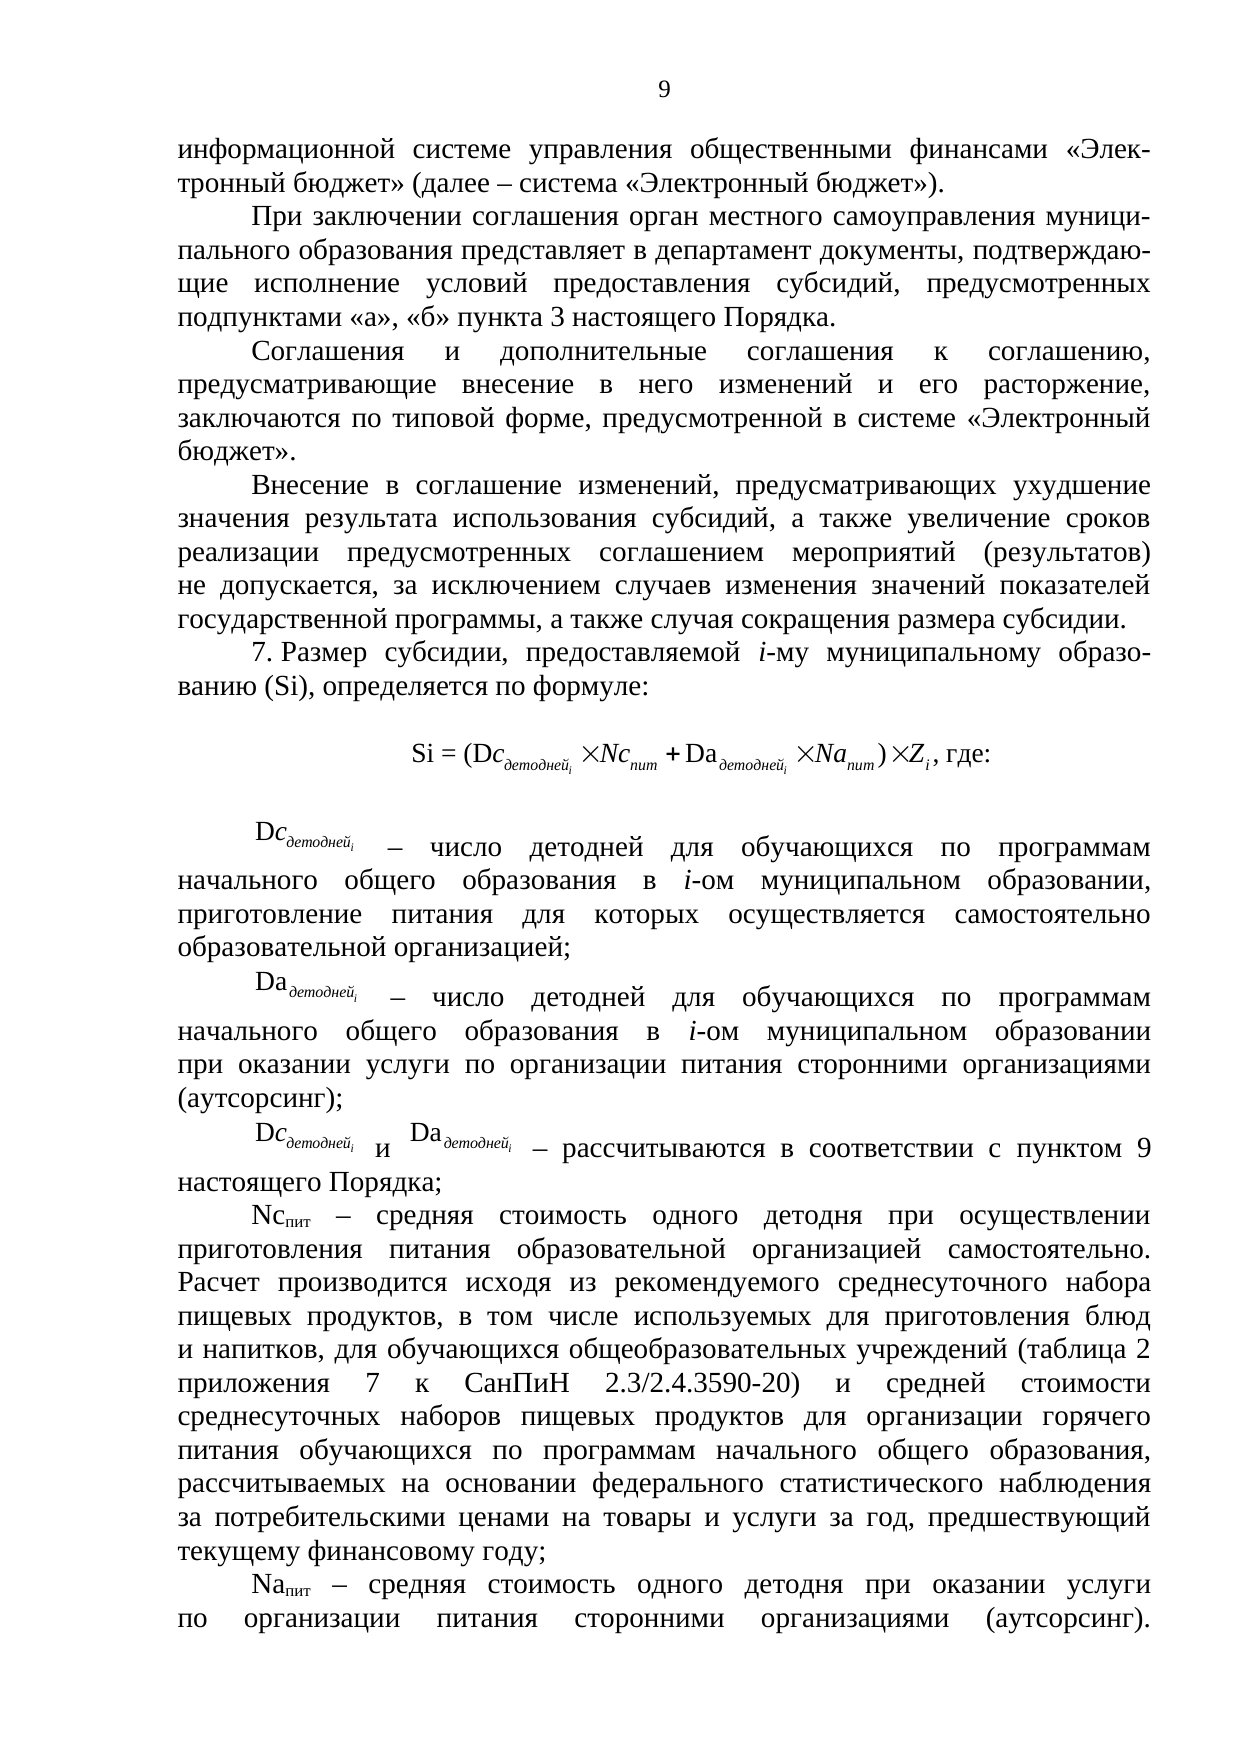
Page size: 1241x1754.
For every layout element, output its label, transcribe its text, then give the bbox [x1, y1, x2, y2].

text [177, 1566, 1152, 1633]
list Соглашения и дополнительные соглашения к соглашению, предусматривающие внесение в него изменений и его расторжение, заключаются по типовой форме, предусмотренной в системе «Электронный бюджет». [177, 333, 1152, 467]
text 7. Размер субсидии, предоставляемой i-му муниципальному образо-ванию (Si), определяется по формуле: [177, 634, 1152, 702]
text – число детодней для обучающихся по программам начального общего образования в i-ом муниципальном образовании, приготовление питания для которых осуществляется самостоятельно образовательной организацией; [177, 812, 1152, 963]
text – число детодней для обучающихся по программам начального общего образования в i-ом муниципальном образовании при оказании услуги по организации питания сторонними организациями (аутсорсинг); [177, 963, 1152, 1114]
text и – рассчитываются в соответствии с пунктом 9 настоящего Порядка; [177, 1114, 1152, 1197]
list При заключении соглашения орган местного самоуправления муници-пального образования представляет в департамент документы, подтверждаю-щие исполнение условий предоставления субсидий, предусмотренных подпунктами «а», «б» пункта 3 настоящего Порядка. [177, 198, 1152, 333]
list Внесение в соглашение изменений, предусматривающих ухудшение значения результата использования субсидий, а также увеличение сроков реализации предусмотренных соглашением мероприятий (результатов) не допускается, за исключением случаев изменения значений показателей государственной программы, а также случая сокращения размера субсидии. [177, 467, 1152, 634]
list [177, 131, 1152, 198]
text Nспит – средняя стоимость одного детодня при осуществлении приготовления питания образовательной организацией самостоятельно. Расчет производится исходя из рекомендуемого среднесуточного набора пищевых продуктов, в том числе используемых для приготовления блюд и напитков, для обучающихся общеобразовательных учреждений (таблица 2 приложения 7 к СанПиН 2.3/2.4.3590-20) и средней стоимости среднесуточных наборов пищевых продуктов для организации горячего питания обучающихся по программам начального общего образования, рассчитываемых на основании федерального статистического наблюдения за потребительскими ценами на товары и услуги за год, предшествующий текущему финансовому году; [177, 1197, 1152, 1566]
